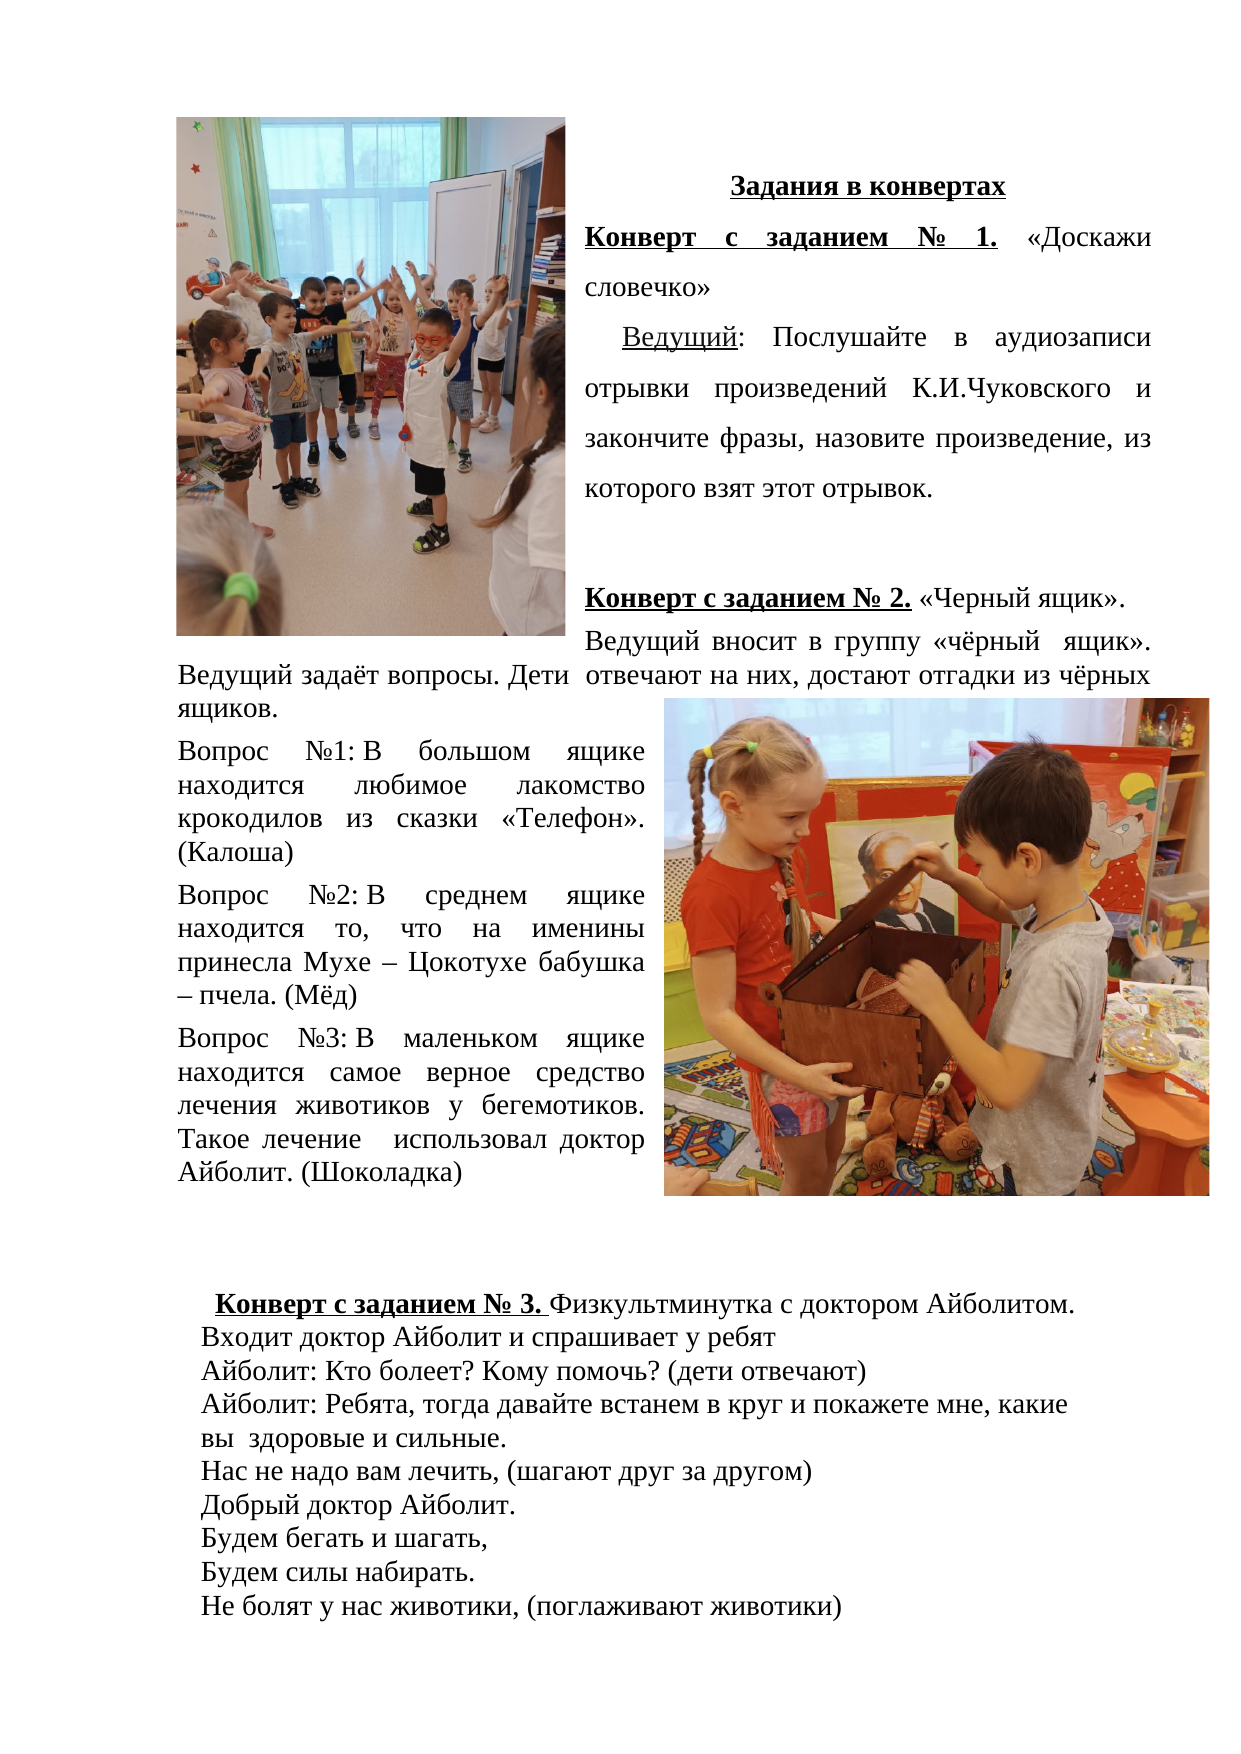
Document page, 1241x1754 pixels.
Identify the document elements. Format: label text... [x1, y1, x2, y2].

picture [176, 117, 566, 636]
text Добрый доктор Айболит. [201, 1487, 1097, 1521]
text Айболит: Ребята, тогда давайте встанем в круг и покажете мне, какие вы здоровые и сильные. [201, 1386, 1097, 1453]
text Вопрос №3: В маленьком ящике находится самое верное средство лечения животиков у бегемотиков. Такое лечение использовал доктор Айболит. (Шоколадка) [177, 1020, 664, 1188]
text Ведущий: Послушайте в аудиозаписи отрывки произведений К.И.Чуковского и закончите фразы, назовите произведение, из которого взят этот отрывок. [566, 319, 1152, 504]
text Вопрос №2: В среднем ящике находится то, что на именины принесла Мухе – Цокотухе бабушка – пчела. (Мёд) [177, 877, 664, 1011]
text Задания в конвертах [566, 168, 1152, 202]
text Будем бегать и шагать, [201, 1521, 1097, 1554]
text Конверт с заданием № 1. «Доскажи словечко» [566, 219, 1152, 303]
text Вопрос №1: В большом ящике находится любимое лакомство крокодилов из сказки «Телефон». (Калоша) [177, 733, 664, 867]
text Ведущий вносит в группу «чёрный ящик». Ведущий задаёт вопросы. Дети отвечают на них, достают отгадки из чёрных ящиков. [177, 623, 1152, 724]
text Нас не надо вам лечить, (шагают друг за другом) [201, 1453, 1097, 1487]
picture [664, 698, 1210, 1196]
text Входит доктор Айболит и спрашивает у ребят [201, 1319, 1097, 1353]
text Будем силы набирать. [201, 1554, 1097, 1588]
text Конверт с заданием № 3. Физкультминутка с доктором Айболитом. [177, 1286, 1152, 1319]
text Конверт с заданием № 2. «Черный ящик». [566, 580, 1152, 614]
text Не болят у нас животики, (поглаживают животики) [201, 1588, 1097, 1621]
text Айболит: Кто болеет? Кому помочь? (дети отвечают) [201, 1353, 1097, 1386]
